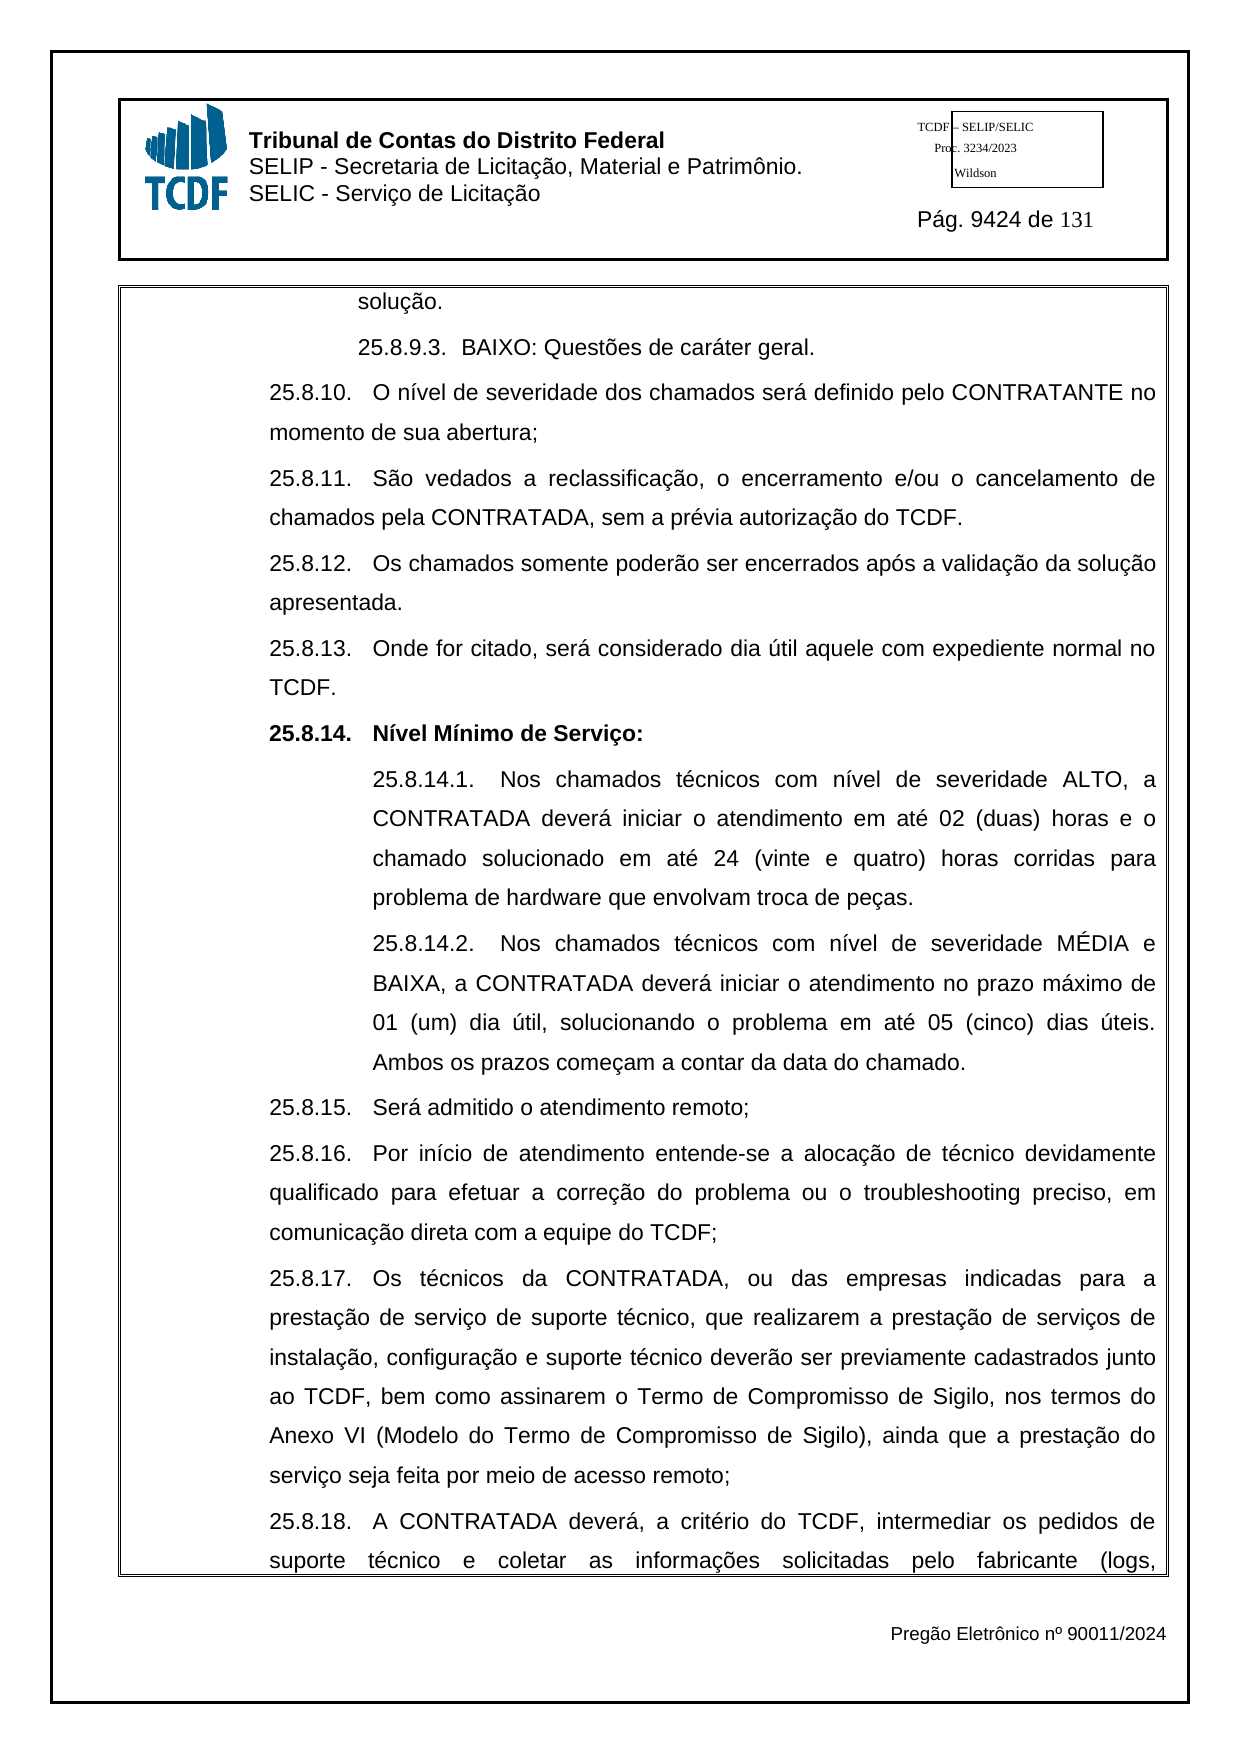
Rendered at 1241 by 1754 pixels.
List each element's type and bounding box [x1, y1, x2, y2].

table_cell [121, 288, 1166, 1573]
picture [130, 101, 242, 212]
